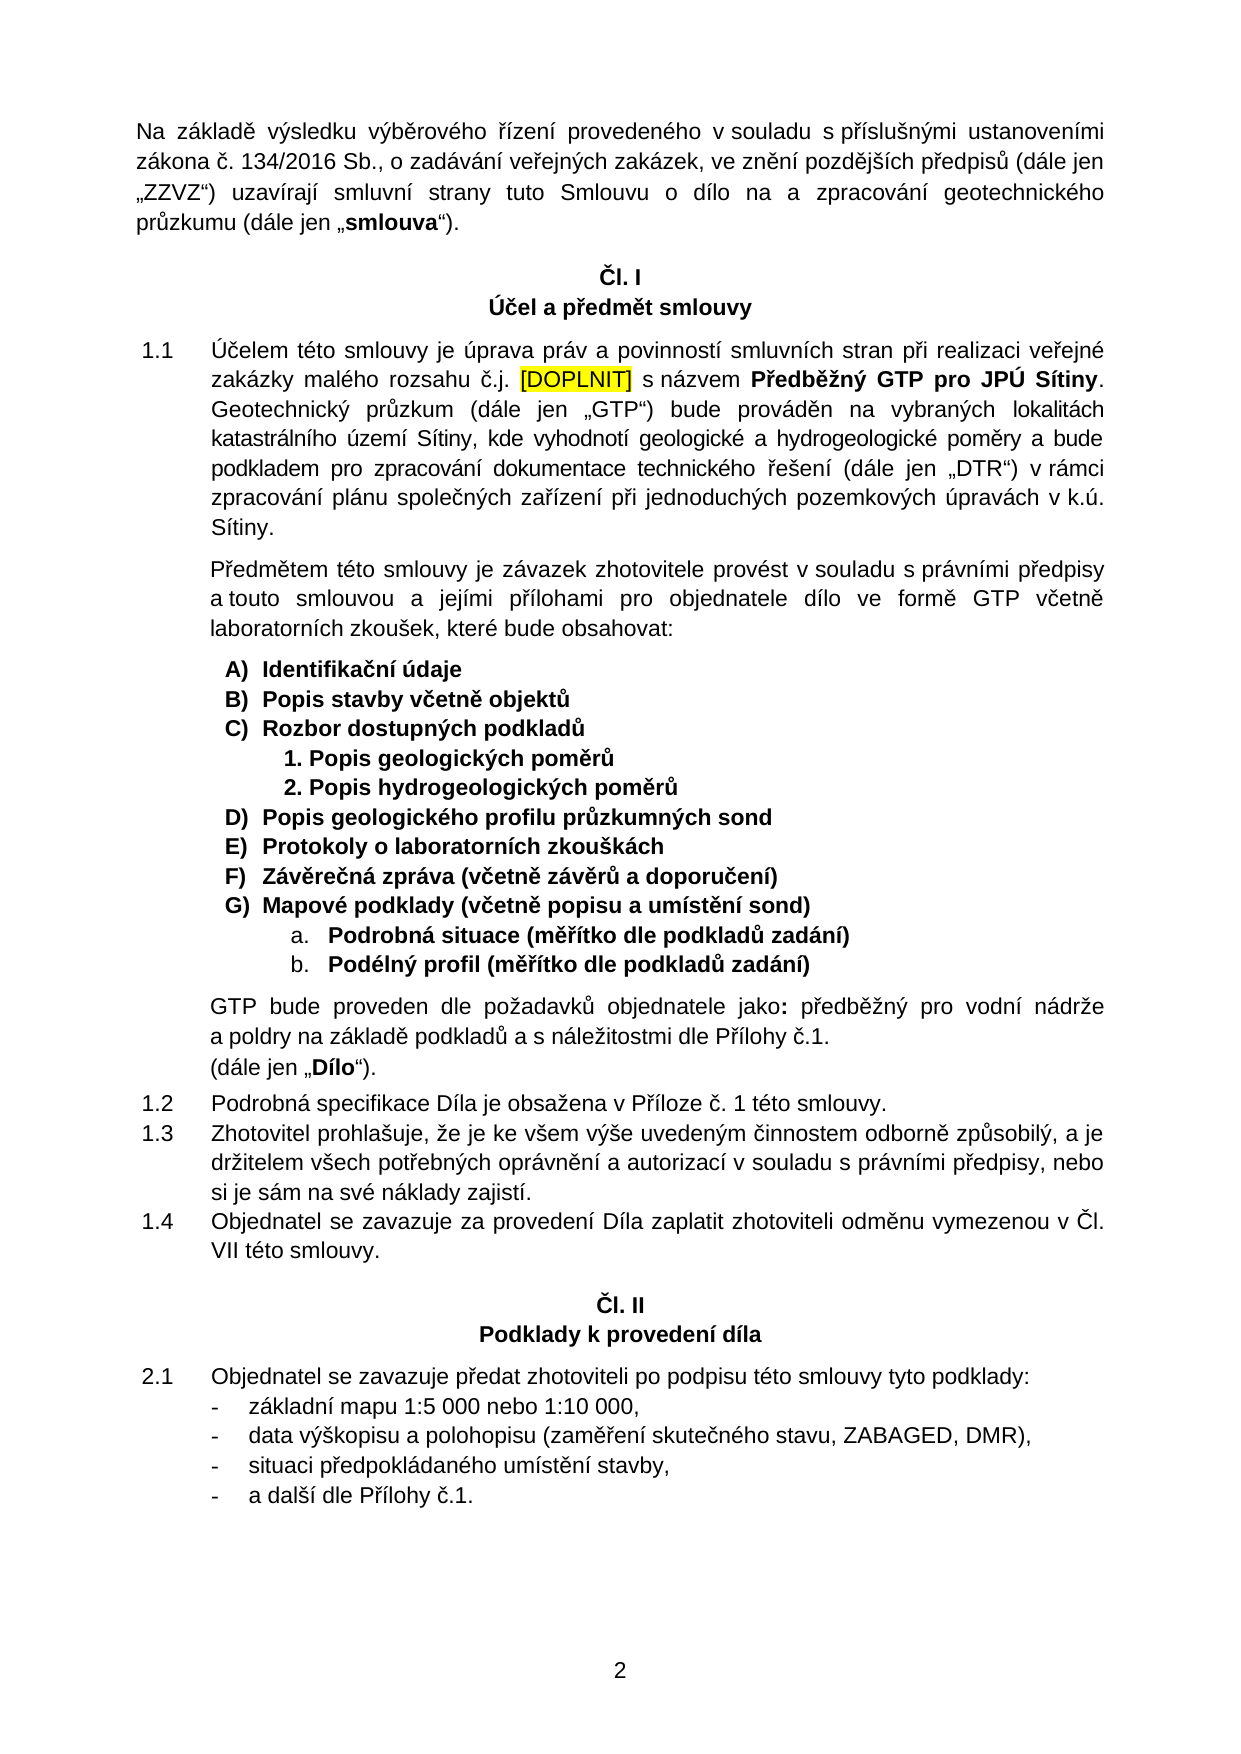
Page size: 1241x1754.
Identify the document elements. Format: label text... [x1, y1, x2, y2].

list Identifikační údaje [224, 656, 1104, 683]
list Protokoly o laboratorních zkouškách [224, 833, 1104, 860]
list Popis stavby včetně objektů [224, 686, 1104, 712]
text Předmětem této smlouvy je závazek zhotovitele provést v souladu s právními předpisy a touto smlouvou a jejími přílohami pro objednatele dílo ve formě GTP včetně laboratorních zkoušek, které bude obsahovat: [210, 556, 1104, 641]
list Rozbor dostupných podkladů [224, 715, 1104, 742]
list Popis geologického profilu průzkumných sond [224, 804, 1104, 830]
list Podrobná situace (měřítko dle podkladů zadání) [290, 922, 1104, 948]
list základní mapu 1:5 000 nebo 1:10 000, [211, 1393, 1104, 1419]
list data výškopisu a polohopisu (zaměření skutečného stavu, ZABAGED, DMR), [211, 1422, 1104, 1449]
list Závěrečná zpráva (včetně závěrů a doporučení) [224, 863, 1104, 889]
list situaci předpokládaného umístění stavby, [211, 1452, 1104, 1478]
text (dále jen „Dílo“). [210, 1054, 1104, 1081]
text GTP bude proveden dle požadavků objednatele jako: předběžný pro vodní nádrže a poldry na základě podkladů a s náležitostmi dle Přílohy č.1. [210, 993, 1104, 1049]
list Účel a předmět smlouvy [136, 264, 1104, 320]
list Podrobná specifikace Díla je obsažena v Příloze č. 1 této smlouvy. [173, 1090, 1104, 1116]
text 1. Popis geologických poměrů [283, 745, 1104, 771]
list Mapové podklady (včetně popisu a umístění sond) [224, 892, 1104, 919]
list Účelem této smlouvy je úprava práv a povinností smluvních stran při realizaci veřejné zakázky malého rozsahu č.j. [DOPLNIT] s názvem Předběžný GTP pro JPÚ Sítiny. Geotechnický průzkum (dále jen „GTP“) bude prováděn na vybraných lokalitách katastrálního území Sítiny, kde vyhodnotí geologické a hydrogeologické poměry a bude podkladem pro zpracování dokumentace technického řešení (dále jen „DTR“) v rámci zpracování plánu společných zařízení při jednoduchých pozemkových úpravách v k.ú. Sítiny. [173, 337, 1104, 540]
text Na základě výsledku výběrového řízení provedeného v souladu s příslušnými ustanoveními zákona č. 134/2016 Sb., o zadávání veřejných zakázek, ve znění pozdějších předpisů (dále jen „ZZVZ“) uzavírají smluvní strany tuto Smlouvu o dílo na a zpracování geotechnického průzkumu (dále jen „smlouva“). [136, 118, 1104, 236]
list Objednatel se zavazuje předat zhotoviteli po podpisu této smlouvy tyto podklady: [173, 1363, 1104, 1390]
list a další dle Přílohy č.1. [211, 1482, 1104, 1508]
list Podélný profil (měřítko dle podkladů zadání) [290, 951, 1104, 978]
list Zhotovitel prohlašuje, že je ke všem výše uvedeným činnostem odborně způsobilý, a je držitelem všech potřebných oprávnění a autorizací v souladu s právními předpisy, nebo si je sám na své náklady zajistí. [173, 1119, 1104, 1205]
list Podklady k provedení díla [136, 1292, 1104, 1348]
text 2. Popis hydrogeologických poměrů [283, 774, 1104, 801]
list Objednatel se zavazuje za provedení Díla zaplatit zhotoviteli odměnu vymezenou v Čl. VII této smlouvy. [173, 1208, 1104, 1264]
